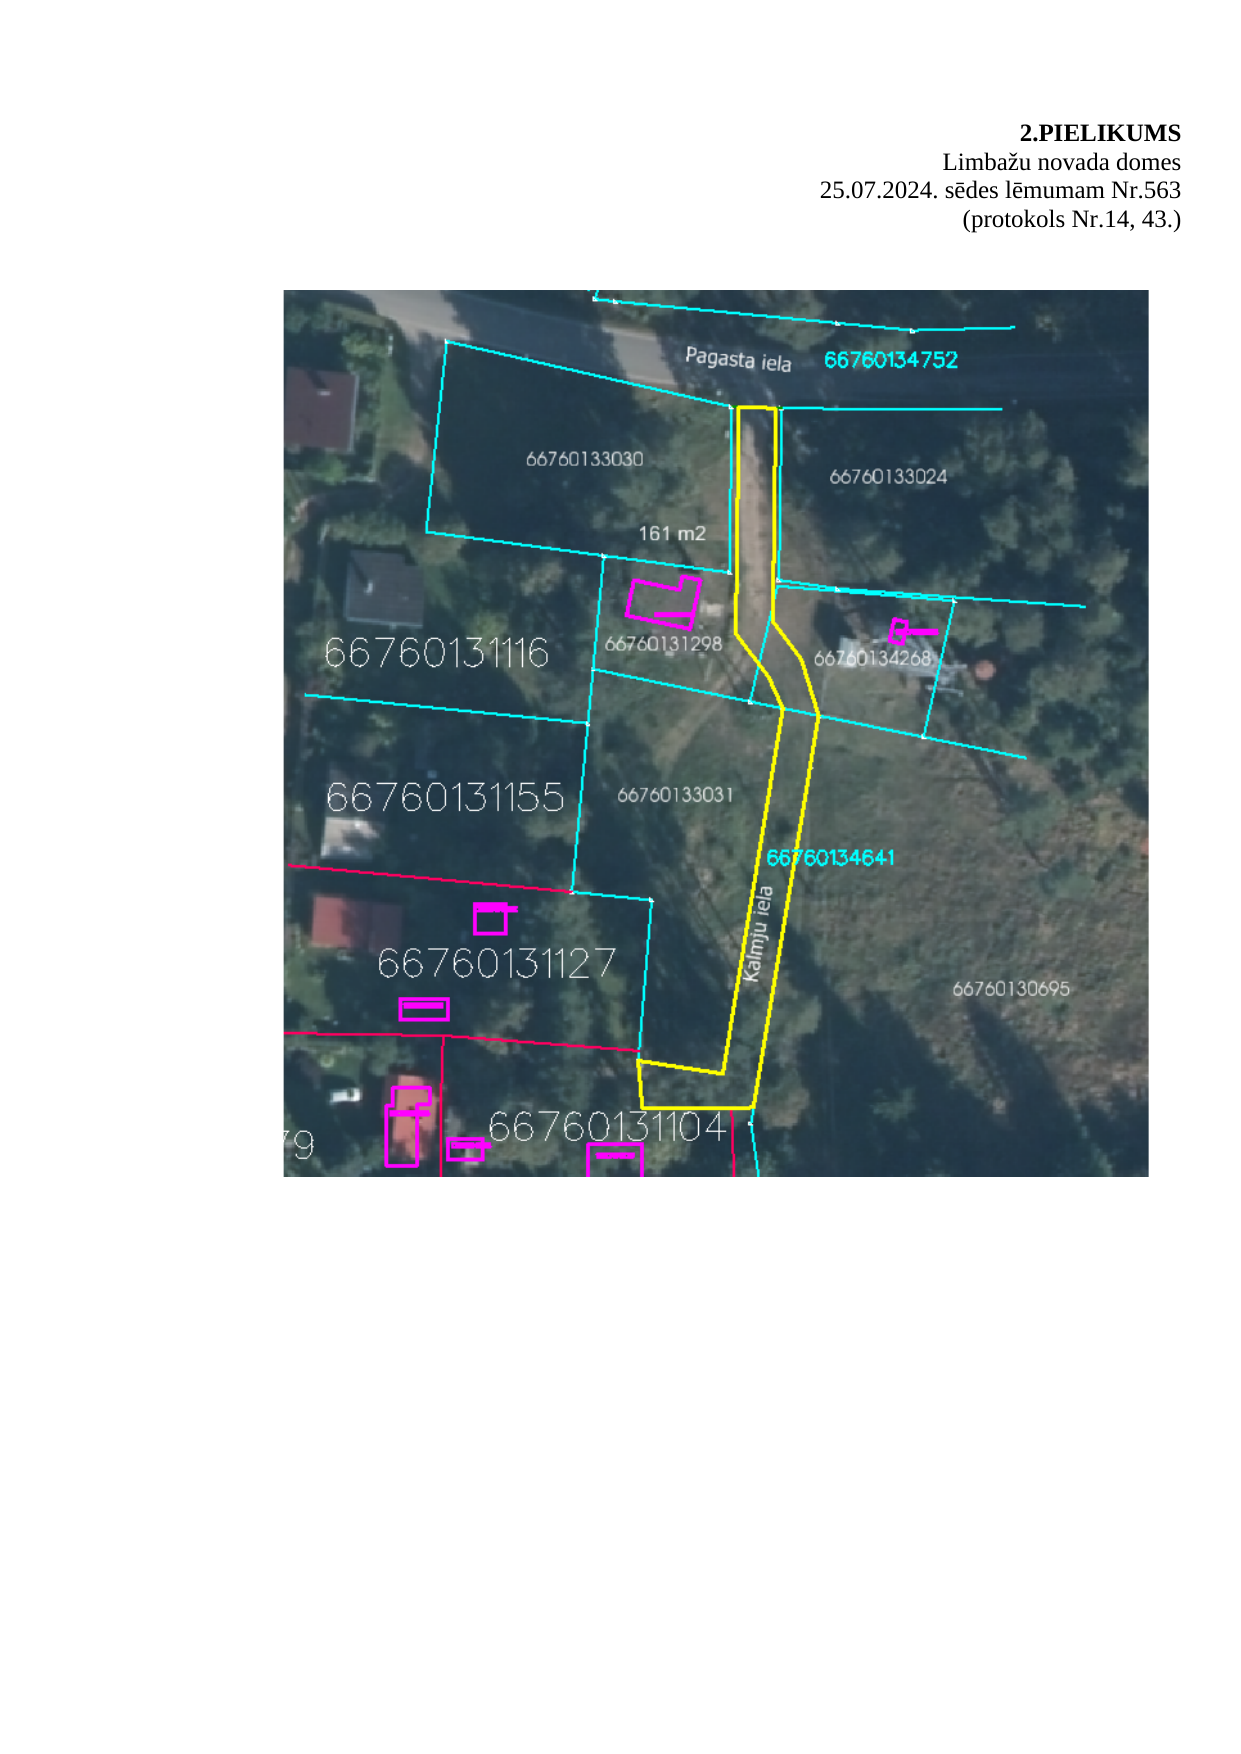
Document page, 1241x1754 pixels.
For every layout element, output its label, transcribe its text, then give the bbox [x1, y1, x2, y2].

picture [283, 290, 1149, 1177]
text 25.07.2024. sēdes lēmumam Nr.563 [177, 176, 1181, 204]
text (protokols Nr.14, 43.) [177, 204, 1181, 233]
text Limbažu novada domes [177, 147, 1181, 176]
text 2.PIELIKUMS [177, 118, 1181, 147]
